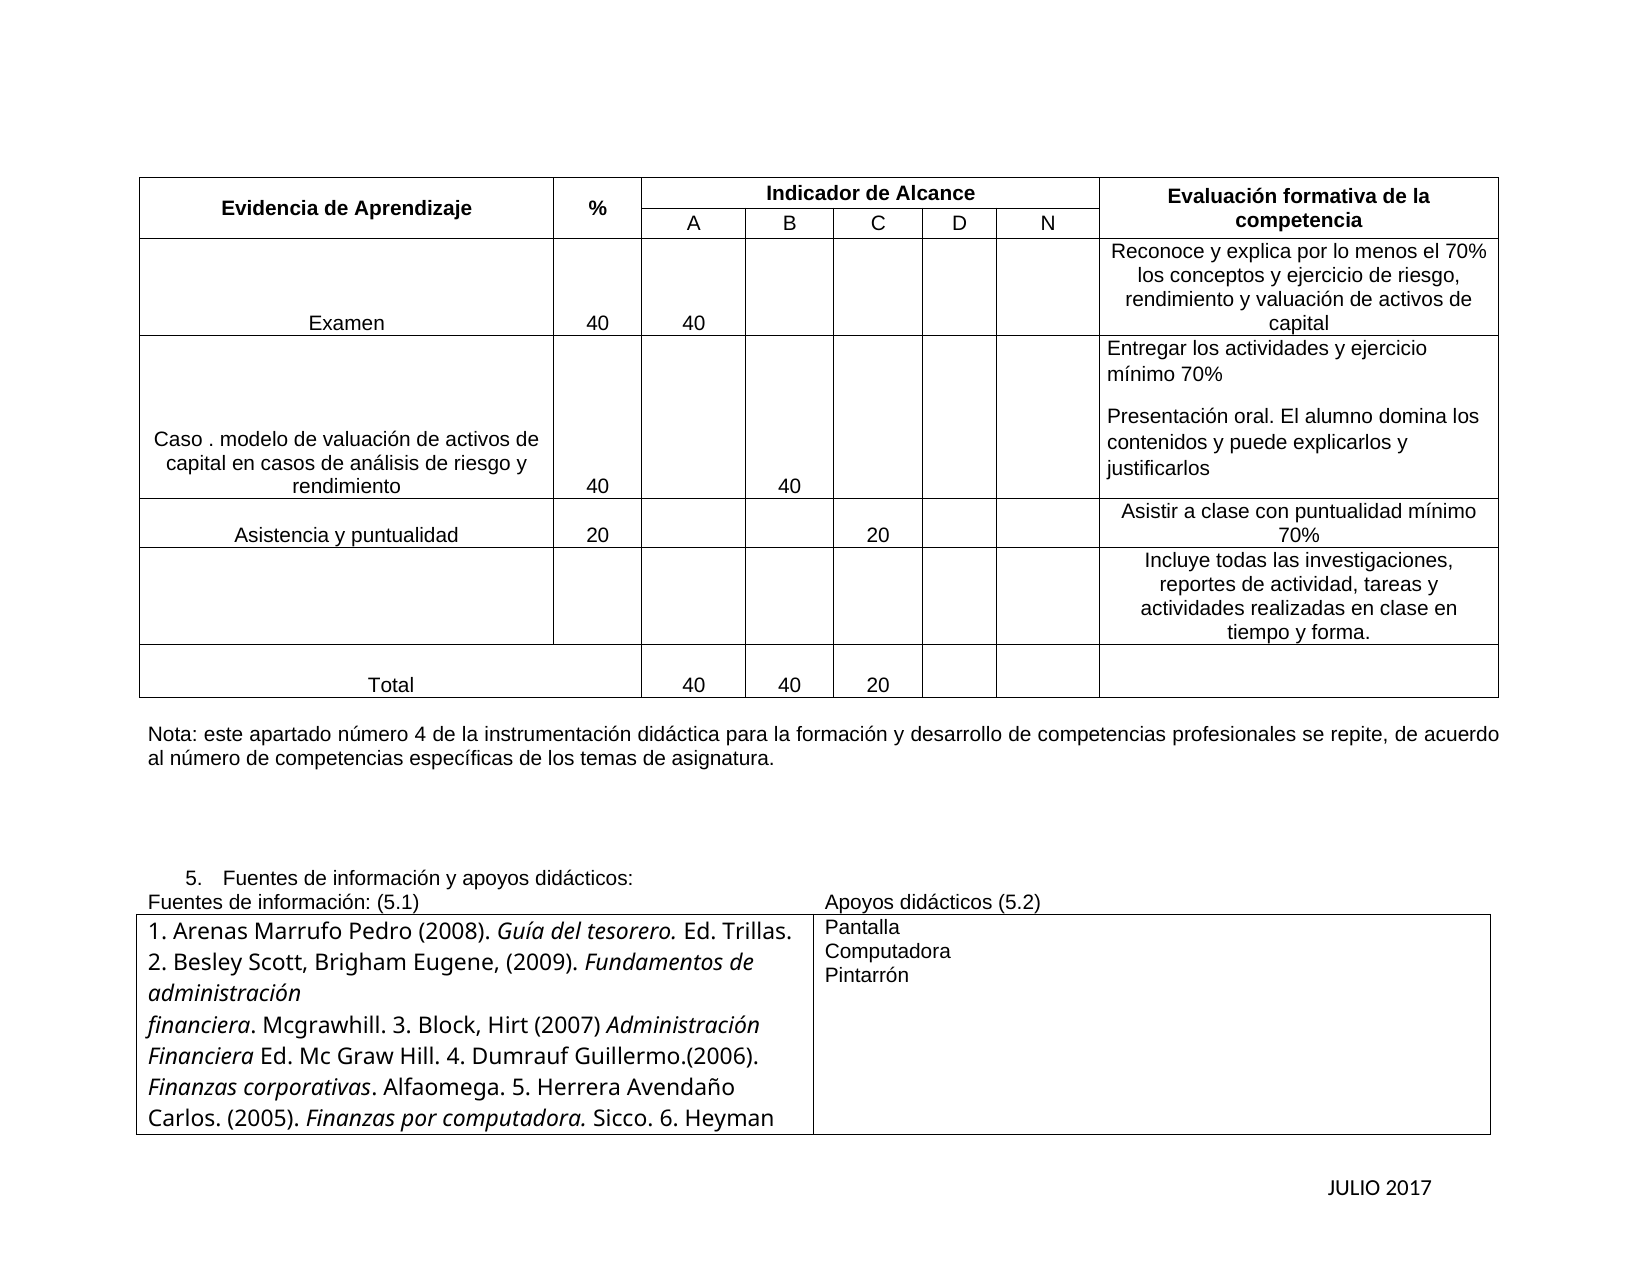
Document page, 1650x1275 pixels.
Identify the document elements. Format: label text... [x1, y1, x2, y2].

table_header Evaluación formativa de la competencia [1100, 178, 1498, 238]
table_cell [814, 915, 1490, 1133]
table_cell 40 [746, 645, 833, 697]
table_cell 40 [554, 239, 641, 334]
table_cell [834, 239, 922, 334]
table_header Apoyos didácticos (5.2) [813, 890, 1490, 914]
table_cell [746, 548, 833, 644]
list Fuentes de información y apoyos didácticos: [185, 866, 1502, 890]
text Nota: este apartado número 4 de la instrumentación didáctica para la formación y desarrollo de competencias profesionales se repite, de acuerdo al número de competencias específicas de los temas de asignatura. [148, 722, 1502, 770]
table_cell Total [140, 645, 641, 697]
table_cell 40 [554, 336, 641, 498]
table_cell [746, 499, 833, 547]
table_header Indicador de Alcance [642, 178, 1099, 207]
table_cell Entregar los actividades y ejercicio mínimo 70% Presentación oral. El alumno domina los contenidos y puede explicarlos y justificarlos [1100, 336, 1498, 498]
table_cell [997, 499, 1099, 547]
table_cell 40 [642, 239, 745, 334]
table_header Fuentes de información: (5.1) [136, 890, 813, 914]
table_header Evidencia de Aprendizaje [140, 178, 553, 238]
table_cell [1100, 645, 1498, 697]
table_cell Caso . modelo de valuación de activos de capital en casos de análisis de riesgo y rendimiento [140, 336, 553, 498]
table_cell [923, 548, 996, 644]
table_cell Examen [140, 239, 553, 334]
table_cell 20 [554, 499, 641, 547]
table_cell Asistencia y puntualidad [140, 499, 553, 547]
table_cell A [642, 209, 745, 238]
table_cell [923, 336, 996, 498]
table_cell [997, 239, 1099, 334]
table_header % [554, 178, 641, 238]
table_cell Asistir a clase con puntualidad mínimo 70% [1100, 499, 1498, 547]
table_cell 40 [746, 336, 833, 498]
table_cell [746, 239, 833, 334]
table_cell [642, 336, 745, 498]
table_cell [923, 499, 996, 547]
table_cell [997, 548, 1099, 644]
table_cell D [923, 209, 996, 238]
table_cell B [746, 209, 833, 238]
table_cell [834, 336, 922, 498]
table_cell [642, 548, 745, 644]
table_cell Incluye todas las investigaciones, reportes de actividad, tareas y actividades realizadas en clase en tiempo y forma. [1100, 548, 1498, 644]
table_cell [997, 336, 1099, 498]
table_cell [997, 645, 1099, 697]
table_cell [137, 915, 813, 1133]
table_cell 20 [834, 645, 922, 697]
table_cell [642, 499, 745, 547]
table_cell [140, 548, 553, 644]
table_cell [923, 239, 996, 334]
table_cell N [997, 209, 1099, 238]
table_cell [923, 645, 996, 697]
table_cell [554, 548, 641, 644]
table_cell Reconoce y explica por lo menos el 70% los conceptos y ejercicio de riesgo, rendimiento y valuación de activos de capital [1100, 239, 1498, 334]
table_cell 20 [834, 499, 922, 547]
table_cell C [834, 209, 922, 238]
table_cell 40 [642, 645, 745, 697]
table_cell [834, 548, 922, 644]
